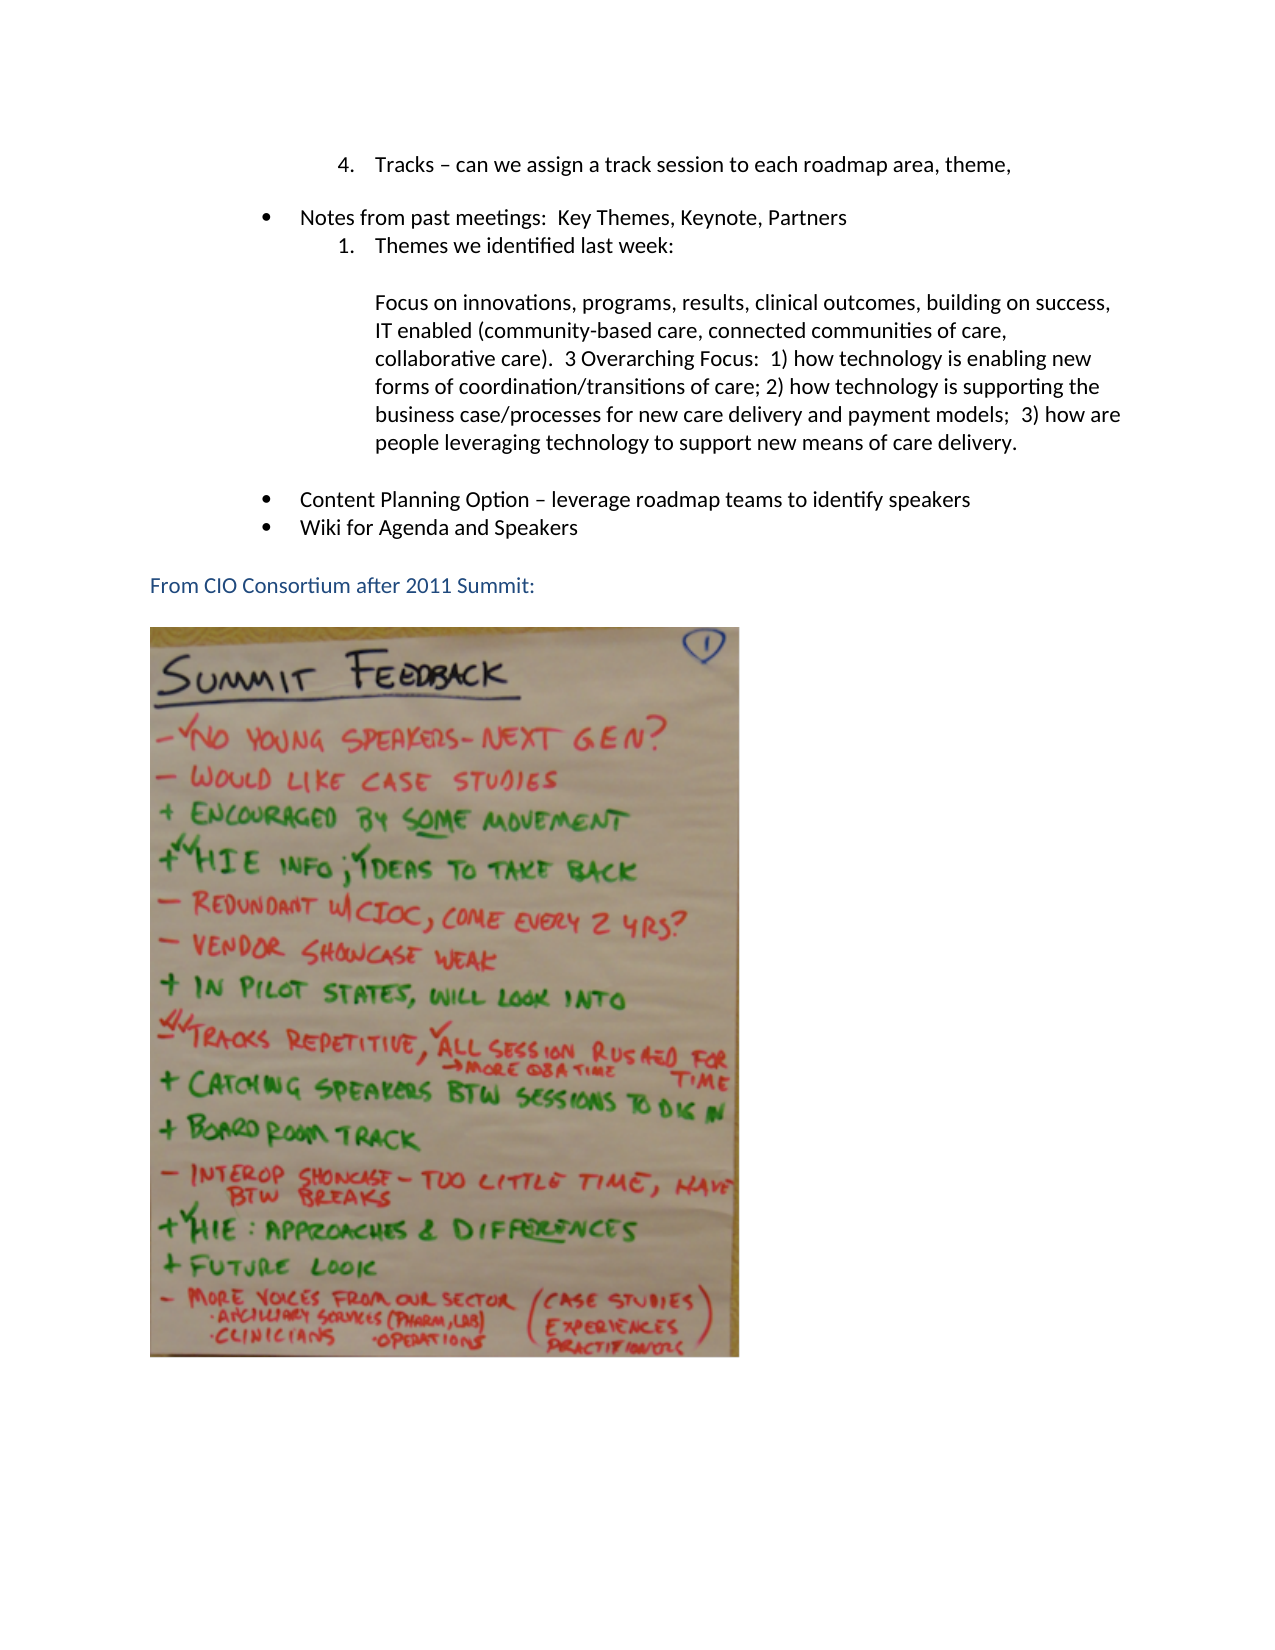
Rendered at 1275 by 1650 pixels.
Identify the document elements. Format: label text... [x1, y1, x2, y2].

list Notes from past meetings: Key Themes, Keynote, Partners [262, 203, 1125, 231]
text Focus on innovations, programs, results, clinical outcomes, building on success, IT enabled (community-based care, connected communities of care, collaborative care). 3 Overarching Focus: 1) how technology is enabling new forms of coordination/transitions of care; 2) how technology is supporting the business case/processes for new care delivery and payment models; 3) how are people leveraging technology to support new means of care delivery. [375, 288, 1125, 456]
text From CIO Consortium after 2011 Summit: [150, 571, 1125, 599]
picture [150, 627, 741, 1359]
list Themes we identified last week: [337, 231, 1125, 259]
list Tracks – can we assign a track session to each roadmap area, theme, [337, 150, 1125, 178]
list Wiki for Agenda and Speakers [262, 513, 1125, 542]
list Content Planning Option – leverage roadmap teams to identify speakers [262, 486, 1125, 513]
